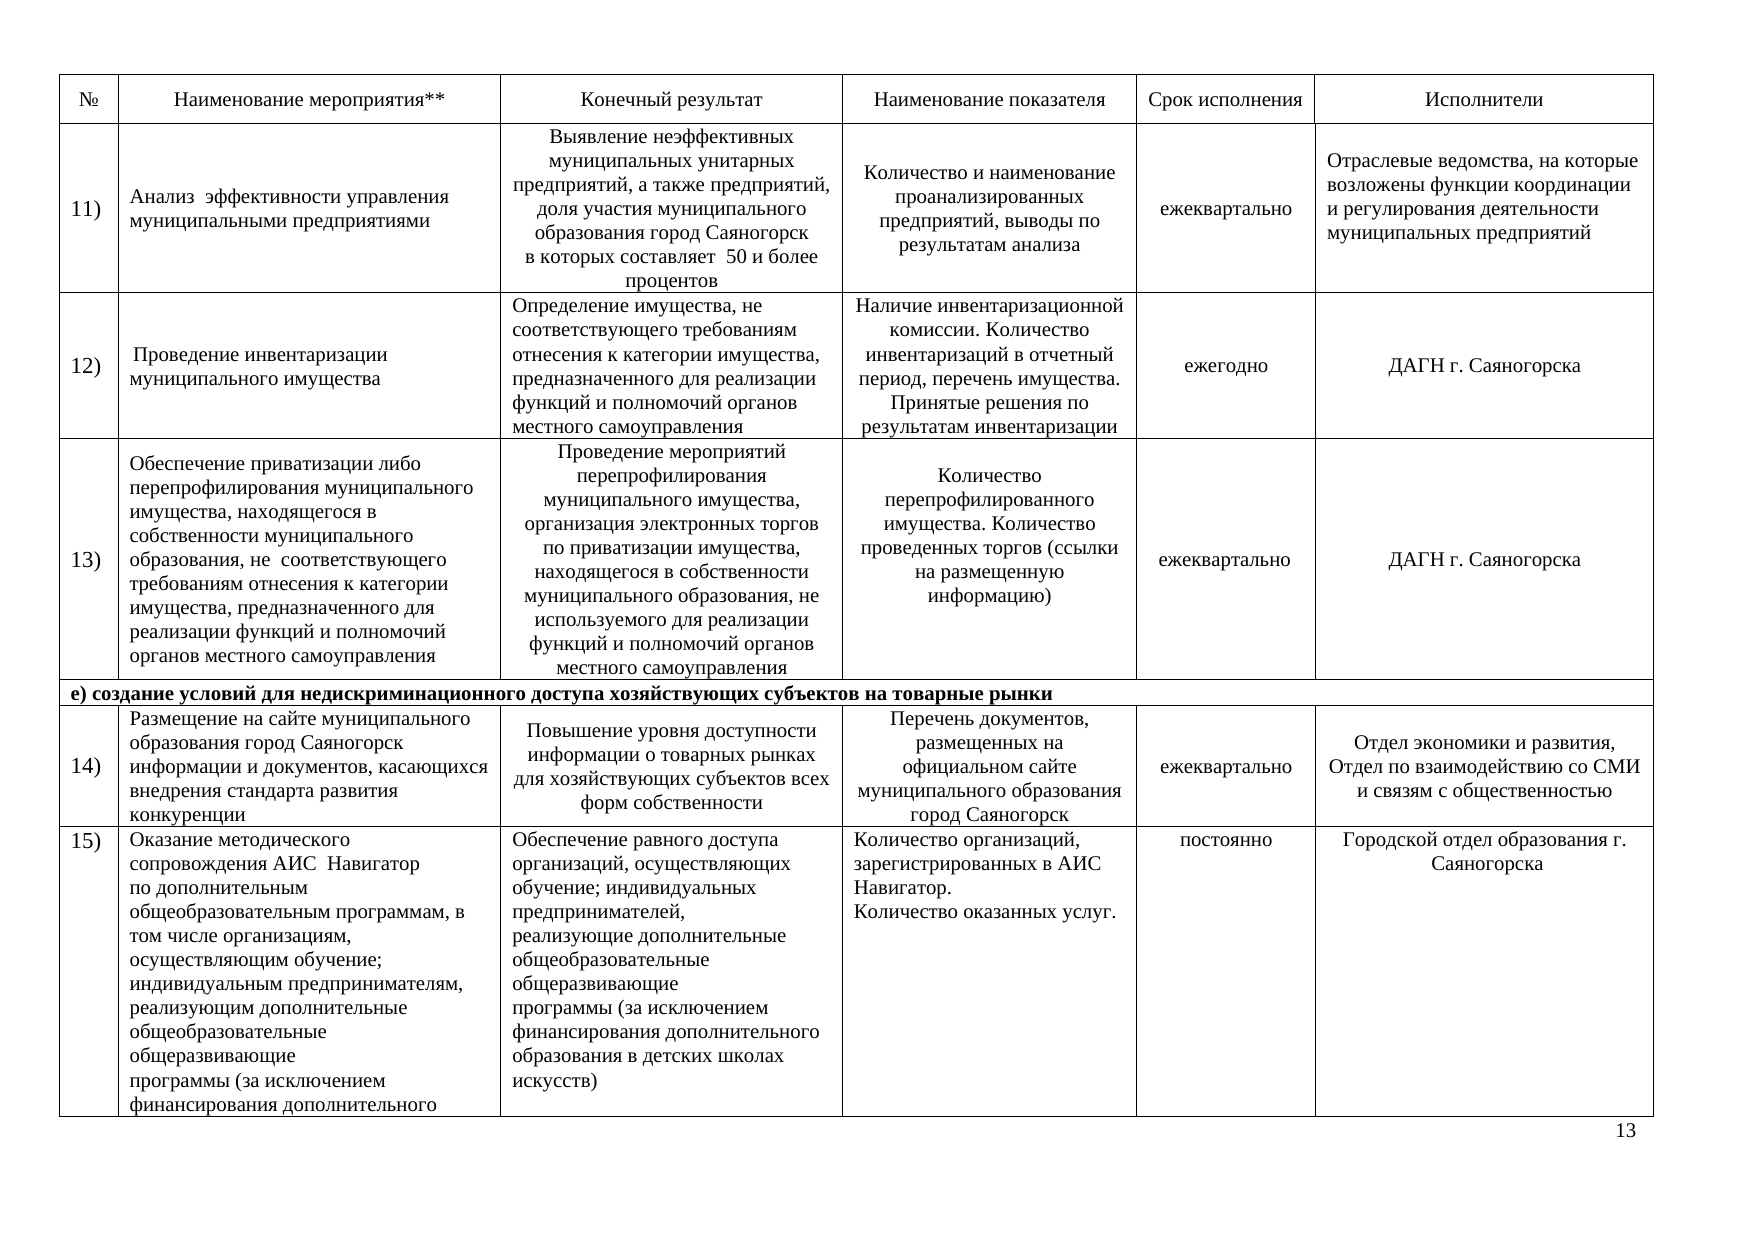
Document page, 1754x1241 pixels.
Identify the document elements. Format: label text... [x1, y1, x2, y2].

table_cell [1316, 827, 1653, 1116]
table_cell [843, 827, 1136, 1116]
table_cell Отдел экономики и развития, Отдел по взаимодействию со СМИ и связям с общественностью [1316, 706, 1653, 826]
table_cell постоянно [1137, 827, 1315, 1116]
table_cell Обеспечение приватизации либо перепрофилирования муниципального имущества, находящегося в собственности муниципального образования, не соответствующего требованиям отнесения к категории имущества, предназначенного для реализации функций и полномочий органов местного самоуправления [119, 439, 500, 679]
table_cell ДАГН г. Саяногорска [1316, 293, 1653, 438]
table_header Наименование мероприятия** [119, 75, 500, 123]
table_header Наименование показателя [843, 75, 1136, 123]
table_cell [60, 439, 118, 679]
table_cell Определение имущества, не соответствующего требованиям отнесения к категории имущества, предназначенного для реализации функций и полномочий органов местного самоуправления [501, 293, 842, 438]
table_cell Проведение мероприятий перепрофилирования муниципального имущества, организация электронных торгов по приватизации имущества, находящегося в собственности муниципального образования, не используемого для реализации функций и полномочий органов местного самоуправления [501, 439, 842, 679]
table_cell [60, 124, 118, 292]
table_cell Перечень документов, размещенных на официальном сайте муниципального образования город Саяногорск [843, 706, 1136, 826]
table_cell Размещение на сайте муниципального образования город Саяногорск информации и документов, касающихся внедрения стандарта развития конкуренции [119, 706, 500, 826]
table_header Конечный результат [501, 75, 842, 123]
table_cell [501, 827, 842, 1116]
table_cell Отраслевые ведомства, на которые возложены функции координации и регулирования деятельности муниципальных предприятий [1316, 124, 1653, 292]
table_cell ежеквартально [1137, 124, 1315, 292]
table_cell [60, 827, 118, 1116]
table_cell е) создание условий для недискриминационного доступа хозяйствующих субъектов на товарные рынки [60, 680, 1653, 704]
table_header Срок исполнения [1137, 75, 1314, 123]
table_cell Количество и наименование проанализированных предприятий, выводы по результатам анализа [843, 124, 1136, 292]
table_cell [119, 827, 500, 1116]
table_cell [60, 293, 118, 438]
table_cell Количество перепрофилированного имущества. Количество проведенных торгов (ссылки на размещенную информацию) [843, 439, 1136, 679]
table_cell Повышение уровня доступности информации о товарных рынках для хозяйствующих субъектов всех форм собственности [501, 706, 842, 826]
table_header Исполнители [1315, 75, 1653, 123]
table_cell Выявление неэффективных муниципальных унитарных предприятий, а также предприятий, доля участия муниципального образования город Саяногорск в которых составляет 50 и более процентов [501, 124, 842, 292]
table_cell ежеквартально [1137, 706, 1315, 826]
table_cell ежегодно [1137, 293, 1315, 438]
table_cell ежеквартально [1137, 439, 1315, 679]
table_cell Проведение инвентаризации муниципального имущества [119, 293, 500, 438]
table_cell Анализ эффективности управления муниципальными предприятиями [119, 124, 500, 292]
table_cell ДАГН г. Саяногорска [1316, 439, 1653, 679]
table_cell [60, 706, 118, 826]
table_header № [60, 75, 118, 123]
table_cell Наличие инвентаризационной комиссии. Количество инвентаризаций в отчетный период, перечень имущества. Принятые решения по результатам инвентаризации [843, 293, 1136, 438]
